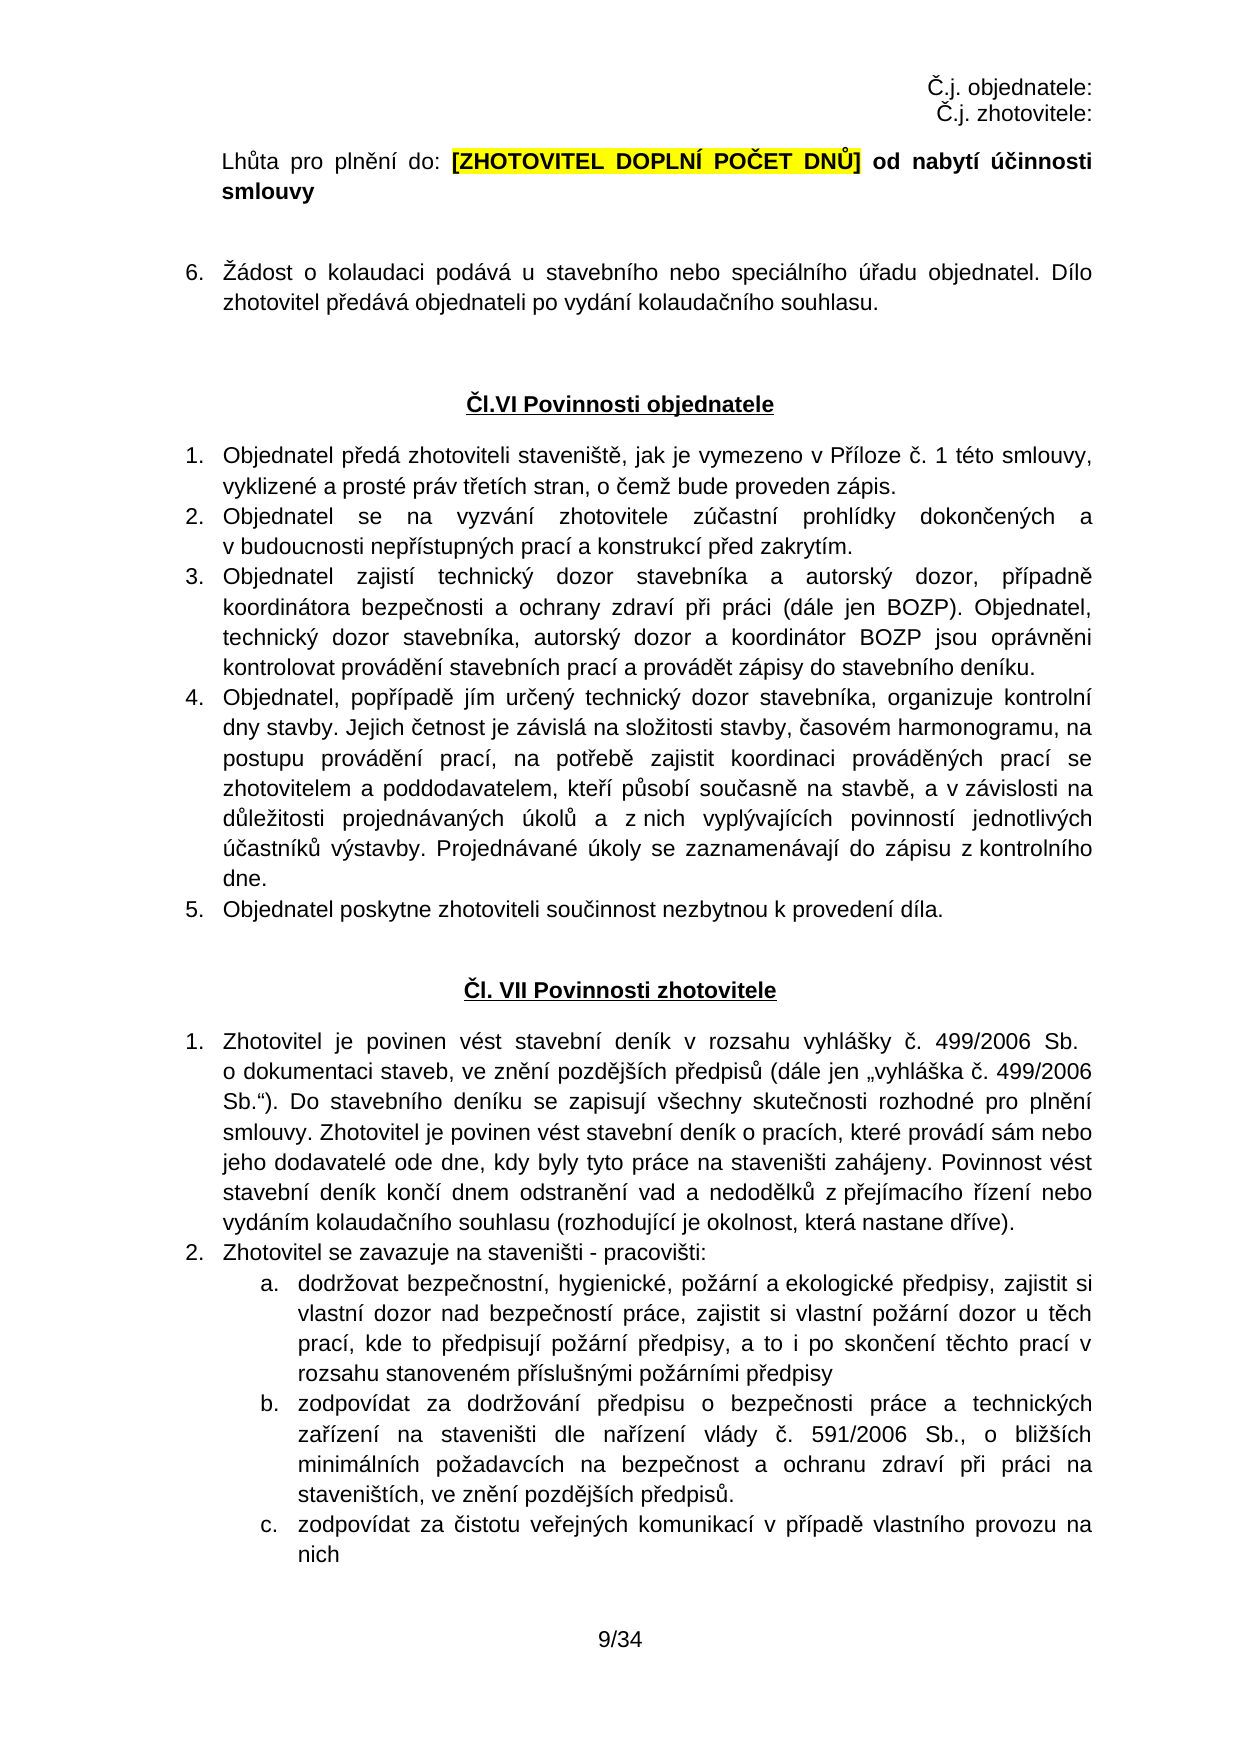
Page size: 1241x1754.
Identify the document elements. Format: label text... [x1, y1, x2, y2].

list Zhotovitel je povinen vést stavební deník v rozsahu vyhlášky č. 499/2006 Sb. o dokumentaci staveb, ve znění pozdějších předpisů (dále jen „vyhláška č. 499/2006 Sb.“). Do stavebního deníku se zapisují všechny skutečnosti rozhodné pro plnění smlouvy. Zhotovitel je povinen vést stavební deník o pracích, které provádí sám nebo jeho dodavatelé ode dne, kdy byly tyto práce na staveništi zahájeny. Povinnost vést stavební deník končí dnem odstranění vad a nedodělků z přejímacího řízení nebo vydáním kolaudačního souhlasu (rozhodující je okolnost, která nastane dříve). [185, 1028, 1093, 1235]
list Objednatel zajistí technický dozor stavebníka a autorský dozor, případně koordinátora bezpečnosti a ochrany zdraví při práci (dále jen BOZP). Objednatel, technický dozor stavebníka, autorský dozor a koordinátor BOZP jsou oprávněni kontrolovat provádění stavebních prací a provádět zápisy do stavebního deníku. [185, 563, 1093, 680]
list Objednatel předá zhotoviteli staveniště, jak je vymezeno v Příloze č. 1 této smlouvy, vyklizené a prosté práv třetích stran, o čemž bude proveden zápis. [185, 442, 1093, 499]
list zodpovídat za dodržování předpisu o bezpečnosti práce a technických zařízení na staveništi dle nařízení vlády č. 591/2006 Sb., o bližších minimálních požadavcích na bezpečnost a ochranu zdraví při práci na staveništích, ve znění pozdějších předpisů. [260, 1390, 1093, 1507]
text Čl. VII Povinnosti zhotovitele [148, 977, 1093, 1003]
list Objednatel se na vyzvání zhotovitele zúčastní prohlídky dokončených a v budoucnosti nepřístupných prací a konstrukcí před zakrytím. [185, 503, 1093, 559]
list Žádost o kolaudaci podává u stavebního nebo speciálního úřadu objednatel. Dílo zhotovitel předává objednateli po vydání kolaudačního souhlasu. [185, 259, 1093, 316]
list Objednatel, popřípadě jím určený technický dozor stavebníka, organizuje kontrolní dny stavby. Jejich četnost je závislá na složitosti stavby, časovém harmonogramu, na postupu provádění prací, na potřebě zajistit koordinaci prováděných prací se zhotovitelem a poddodavatelem, kteří působí současně na stavbě, a v závislosti na důležitosti projednávaných úkolů a z nich vyplývajících povinností jednotlivých účastníků výstavby. Projednávané úkoly se zaznamenávají do zápisu z kontrolního dne. [185, 684, 1093, 892]
list dodržovat bezpečnostní, hygienické, požární a ekologické předpisy, zajistit si vlastní dozor nad bezpečností práce, zajistit si vlastní požární dozor u těch prací, kde to předpisují požární předpisy, a to i po skončení těchto prací v rozsahu stanoveném příslušnými požárními předpisy [260, 1269, 1093, 1386]
list Objednatel poskytne zhotoviteli součinnost nezbytnou k provedení díla. [185, 896, 1093, 922]
list Zhotovitel se zavazuje na staveništi - pracovišti: [185, 1239, 1093, 1266]
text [221, 148, 1093, 204]
list zodpovídat za čistotu veřejných komunikací v případě vlastního provozu na nich [260, 1511, 1093, 1568]
text Čl.VI Povinnosti objednatele [148, 391, 1093, 418]
